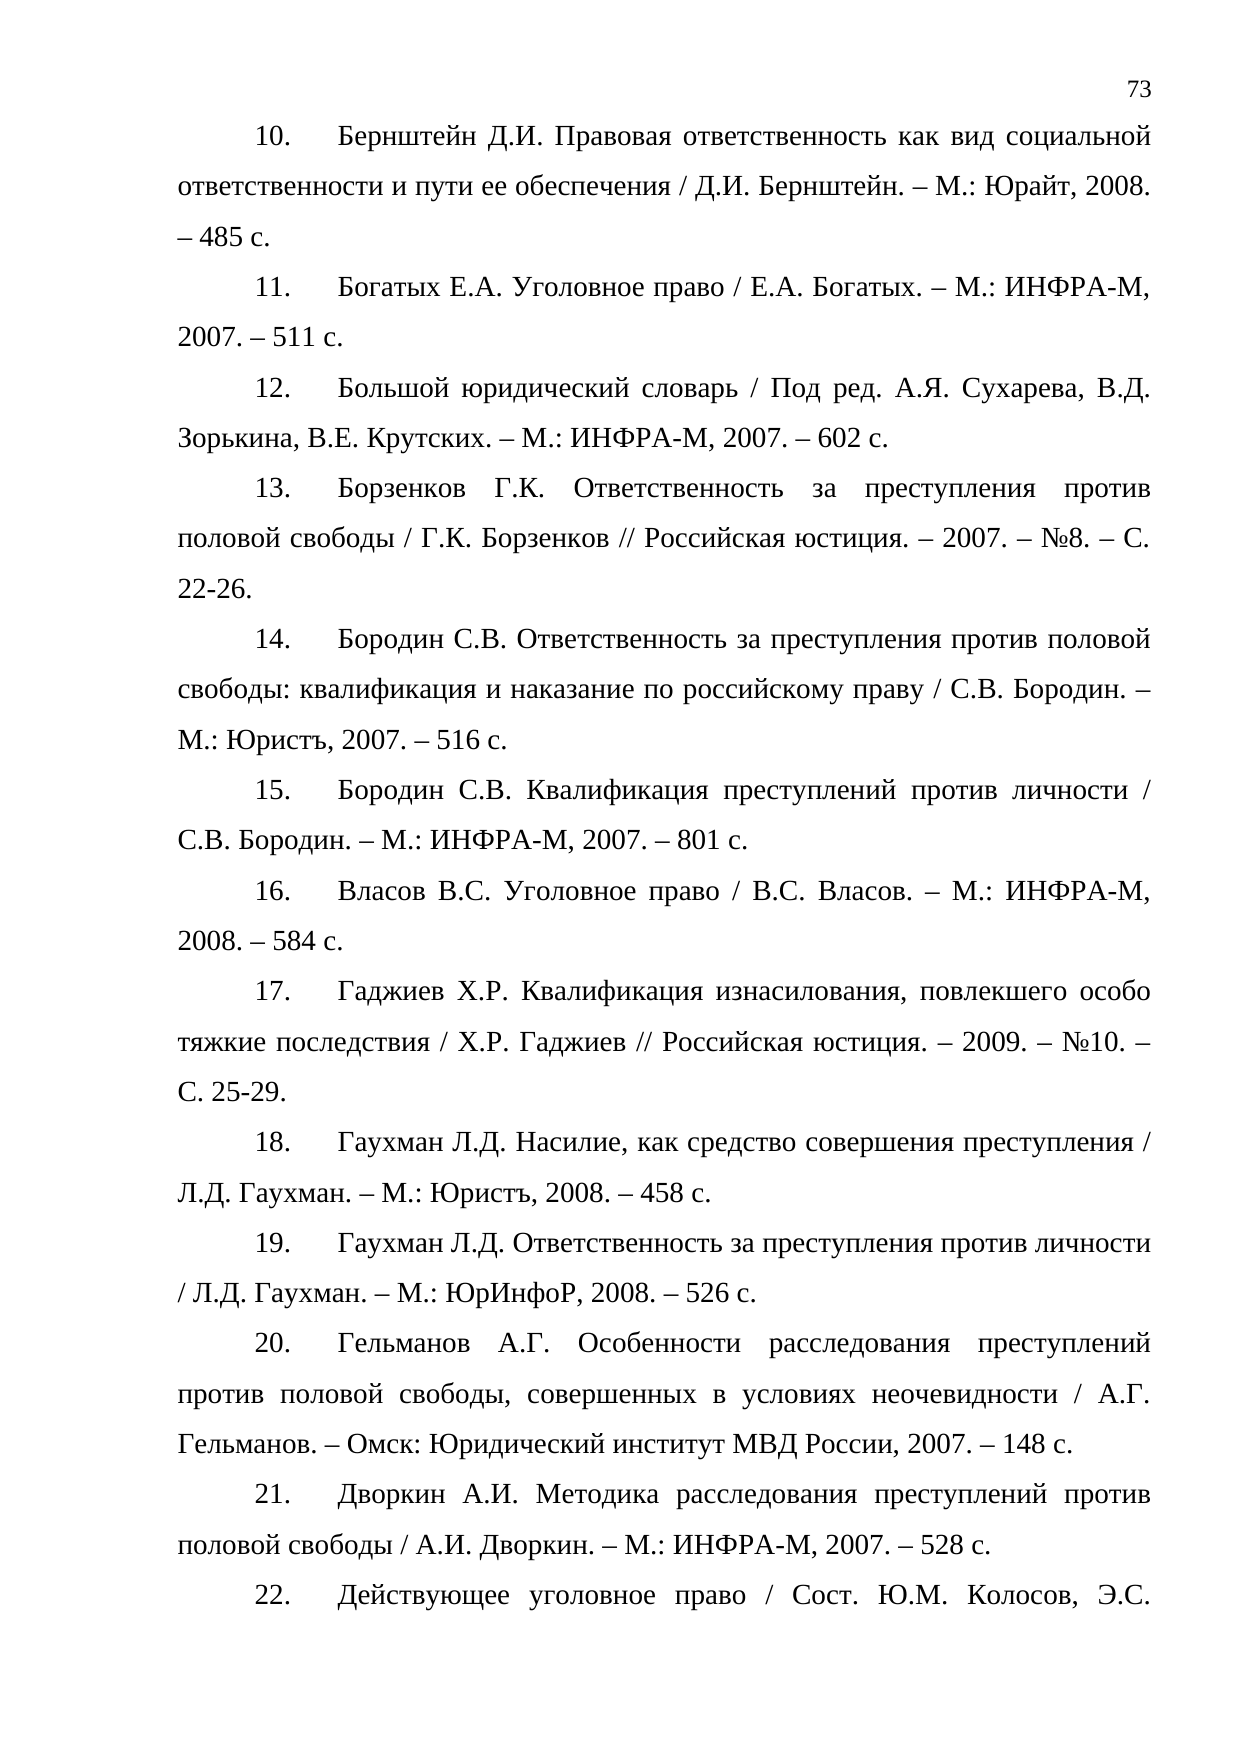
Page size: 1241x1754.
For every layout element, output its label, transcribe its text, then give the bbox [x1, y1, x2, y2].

list Борзенков Г.К. Ответственность за преступления против половой свободы / Г.К. Борзенков // Российская юстиция. – 2007. – №8. – С. 22-26. [177, 470, 1152, 604]
list Власов В.С. Уголовное право / В.С. Власов. – М.: ИНФРА-М, 2008. – 584 с. [177, 873, 1152, 957]
list Дворкин А.И. Методика расследования преступлений против половой свободы / А.И. Дворкин. – М.: ИНФРА-М, 2007. – 528 с. [177, 1477, 1152, 1560]
list Бернштейн Д.И. Правовая ответственность как вид социальной ответственности и пути ее обеспечения / Д.И. Бернштейн. – М.: Юрайт, 2008. – 485 с. [177, 118, 1152, 252]
list Гельманов А.Г. Особенности расследования преступлений против половой свободы, совершенных в условиях неочевидности / А.Г. Гельманов. – Омск: Юридический институт МВД России, 2007. – 148 с. [177, 1326, 1152, 1460]
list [177, 1577, 1152, 1611]
list Большой юридический словарь / Под ред. А.Я. Сухарева, В.Д. Зорькина, В.Е. Крутских. – М.: ИНФРА-М, 2007. – 602 с. [177, 370, 1152, 453]
list Гаухман Л.Д. Насилие, как средство совершения преступления / Л.Д. Гаухман. – М.: Юристъ, 2008. – 458 с. [177, 1124, 1152, 1208]
list Бородин С.В. Квалификация преступлений против личности / С.В. Бородин. – М.: ИНФРА-М, 2007. – 801 с. [177, 772, 1152, 856]
list Гаджиев X.Р. Квалификация изнасилования, повлекшего особо тяжкие последствия / Х.Р. Гаджиев // Российская юстиция. – 2009. – №10. – С. 25-29. [177, 973, 1152, 1108]
list Гаухман Л.Д. Ответственность за преступления против личности / Л.Д. Гаухман. – М.: ЮрИнфоР, 2008. – 526 с. [177, 1225, 1152, 1309]
list Бородин С.В. Ответственность за преступления против половой свободы: квалификация и наказание по российскому праву / С.В. Бородин. – М.: Юристъ, 2007. – 516 с. [177, 621, 1152, 755]
list Богатых Е.А. Уголовное право / Е.А. Богатых. – М.: ИНФРА-М, 2007. – 511 с. [177, 269, 1152, 353]
